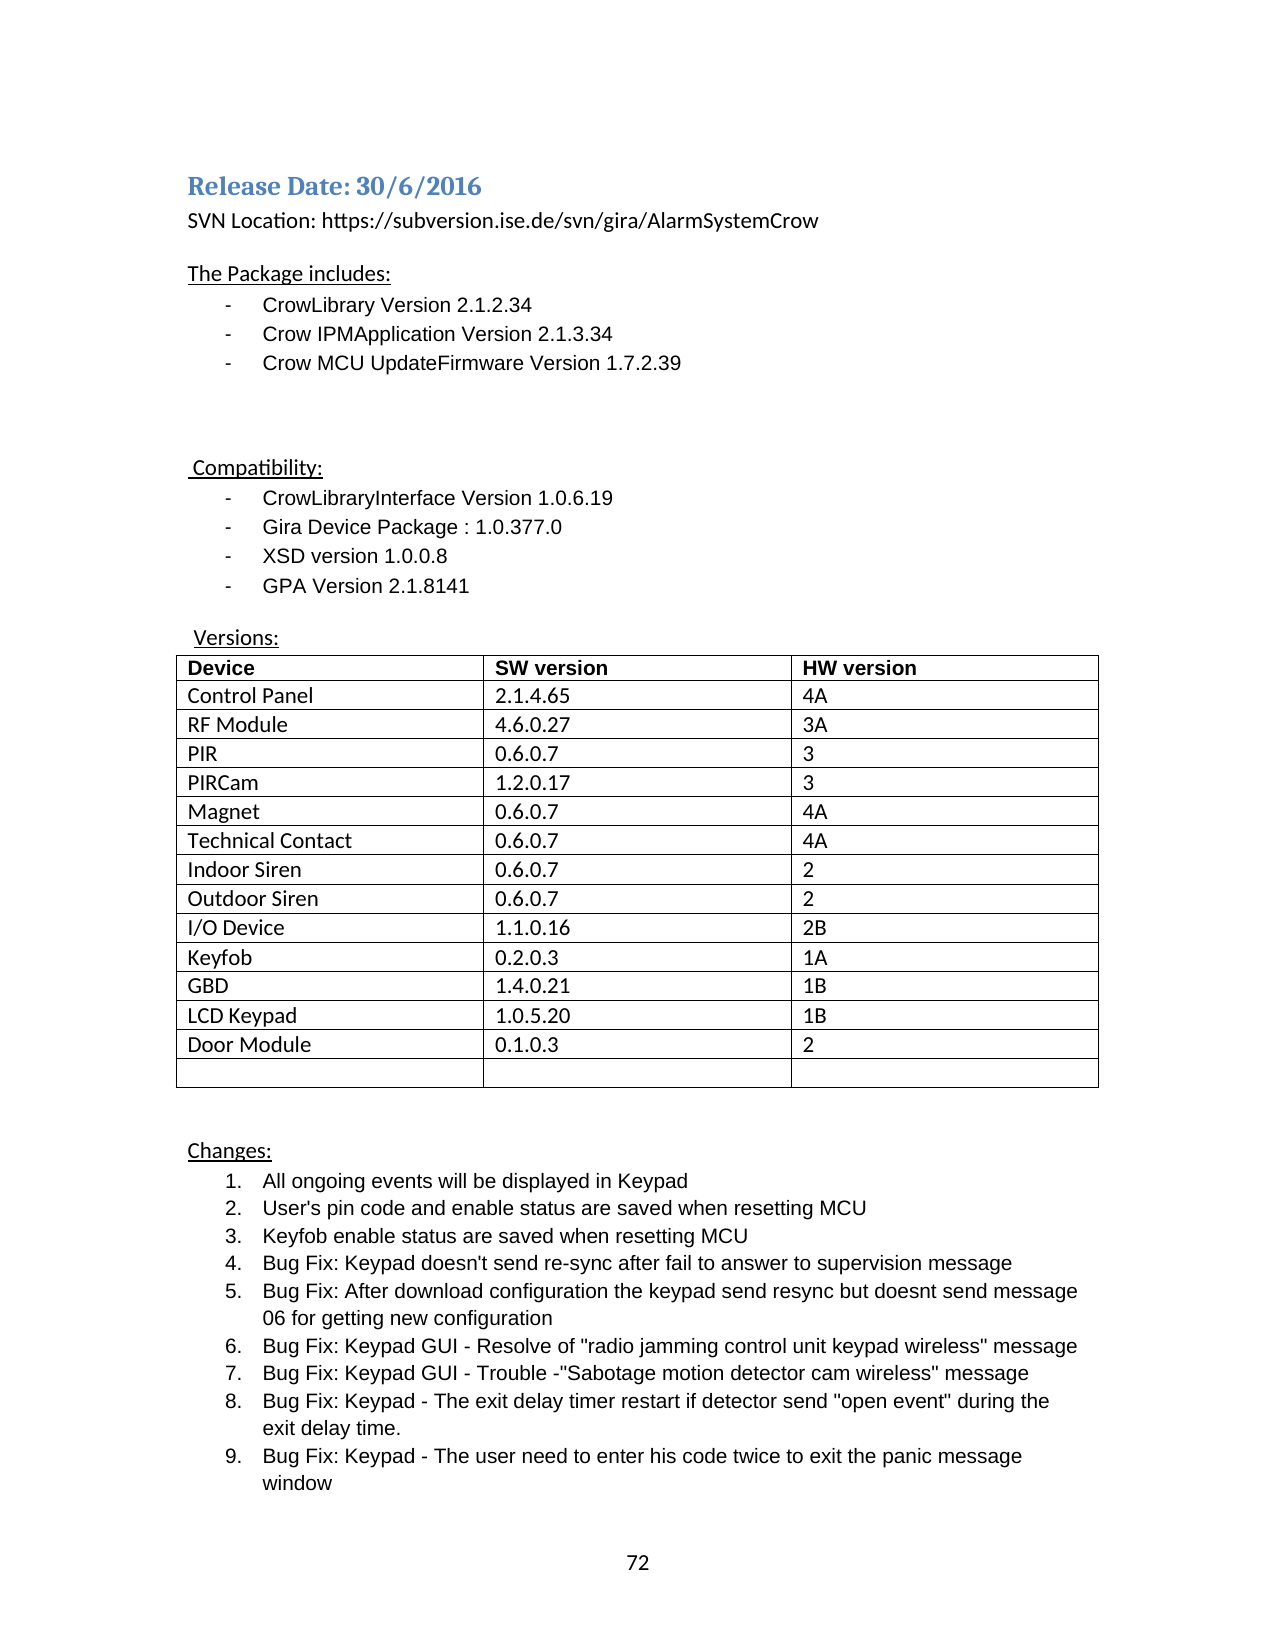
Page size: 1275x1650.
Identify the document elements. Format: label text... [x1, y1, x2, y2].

text Changes: [187, 1136, 1087, 1164]
list Crow IPMApplication Version 2.1.3.34 [225, 321, 1087, 346]
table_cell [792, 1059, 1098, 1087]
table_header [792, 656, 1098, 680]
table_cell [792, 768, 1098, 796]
list Bug Fix: Keypad GUI - Trouble -"Sabotage motion detector cam wireless" message [225, 1361, 1087, 1385]
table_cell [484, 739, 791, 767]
list Bug Fix: Keypad doesn't send re-sync after fail to answer to supervision message [225, 1251, 1087, 1275]
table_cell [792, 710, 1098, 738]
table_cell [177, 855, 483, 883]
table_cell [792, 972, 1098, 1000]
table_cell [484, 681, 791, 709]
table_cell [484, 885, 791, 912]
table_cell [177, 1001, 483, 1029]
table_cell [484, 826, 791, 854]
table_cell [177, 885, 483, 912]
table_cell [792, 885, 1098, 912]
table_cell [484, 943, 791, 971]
list Keyfob enable status are saved when resetting MCU [225, 1223, 1087, 1247]
list Crow MCU UpdateFirmware Version 1.7.2.39 [225, 350, 1087, 376]
text Versions: [187, 623, 1087, 651]
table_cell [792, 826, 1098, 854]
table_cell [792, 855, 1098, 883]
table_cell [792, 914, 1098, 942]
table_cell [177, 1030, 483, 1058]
subtitle Release Date: 30/6/2016 [187, 171, 1087, 202]
list CrowLibrary Version 2.1.2.34 [225, 292, 1087, 317]
list Bug Fix: Keypad - The user need to enter his code twice to exit the panic message window [225, 1443, 1087, 1495]
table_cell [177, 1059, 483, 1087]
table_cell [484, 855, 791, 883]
list User's pin code and enable status are saved when resetting MCU [225, 1196, 1087, 1220]
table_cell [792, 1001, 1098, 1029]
text The Package includes: [187, 259, 1087, 288]
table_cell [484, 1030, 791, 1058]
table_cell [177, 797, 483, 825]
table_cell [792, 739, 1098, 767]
text SVN Location: https://subversion.ise.de/svn/gira/AlarmSystemCrow [187, 207, 1087, 234]
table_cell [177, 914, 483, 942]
text Compatibility: [187, 453, 1087, 481]
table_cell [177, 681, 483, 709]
list All ongoing events will be displayed in Keypad [225, 1168, 1087, 1192]
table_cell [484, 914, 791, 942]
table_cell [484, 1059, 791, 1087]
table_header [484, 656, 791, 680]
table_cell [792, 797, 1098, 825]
list Bug Fix: Keypad - The exit delay timer restart if detector send "open event" during the exit delay time. [225, 1388, 1087, 1440]
list CrowLibraryInterface Version 1.0.6.19 [225, 485, 1087, 511]
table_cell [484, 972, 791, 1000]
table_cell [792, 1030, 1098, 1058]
list Bug Fix: Keypad GUI - Resolve of "radio jamming control unit keypad wireless" message [225, 1333, 1087, 1357]
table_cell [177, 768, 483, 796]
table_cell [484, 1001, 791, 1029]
list Bug Fix: After download configuration the keypad send resync but doesnt send message 06 for getting new configuration [225, 1278, 1087, 1330]
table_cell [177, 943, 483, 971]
list XSD version 1.0.0.8 [225, 544, 1087, 569]
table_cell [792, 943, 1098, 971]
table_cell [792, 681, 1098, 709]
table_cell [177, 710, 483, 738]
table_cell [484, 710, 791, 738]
list Gira Device Package : 1.0.377.0 [225, 514, 1087, 540]
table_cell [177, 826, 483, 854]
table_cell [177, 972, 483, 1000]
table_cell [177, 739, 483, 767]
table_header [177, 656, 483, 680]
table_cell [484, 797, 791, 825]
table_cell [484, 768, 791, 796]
list GPA Version 2.1.8141 [225, 573, 1087, 598]
